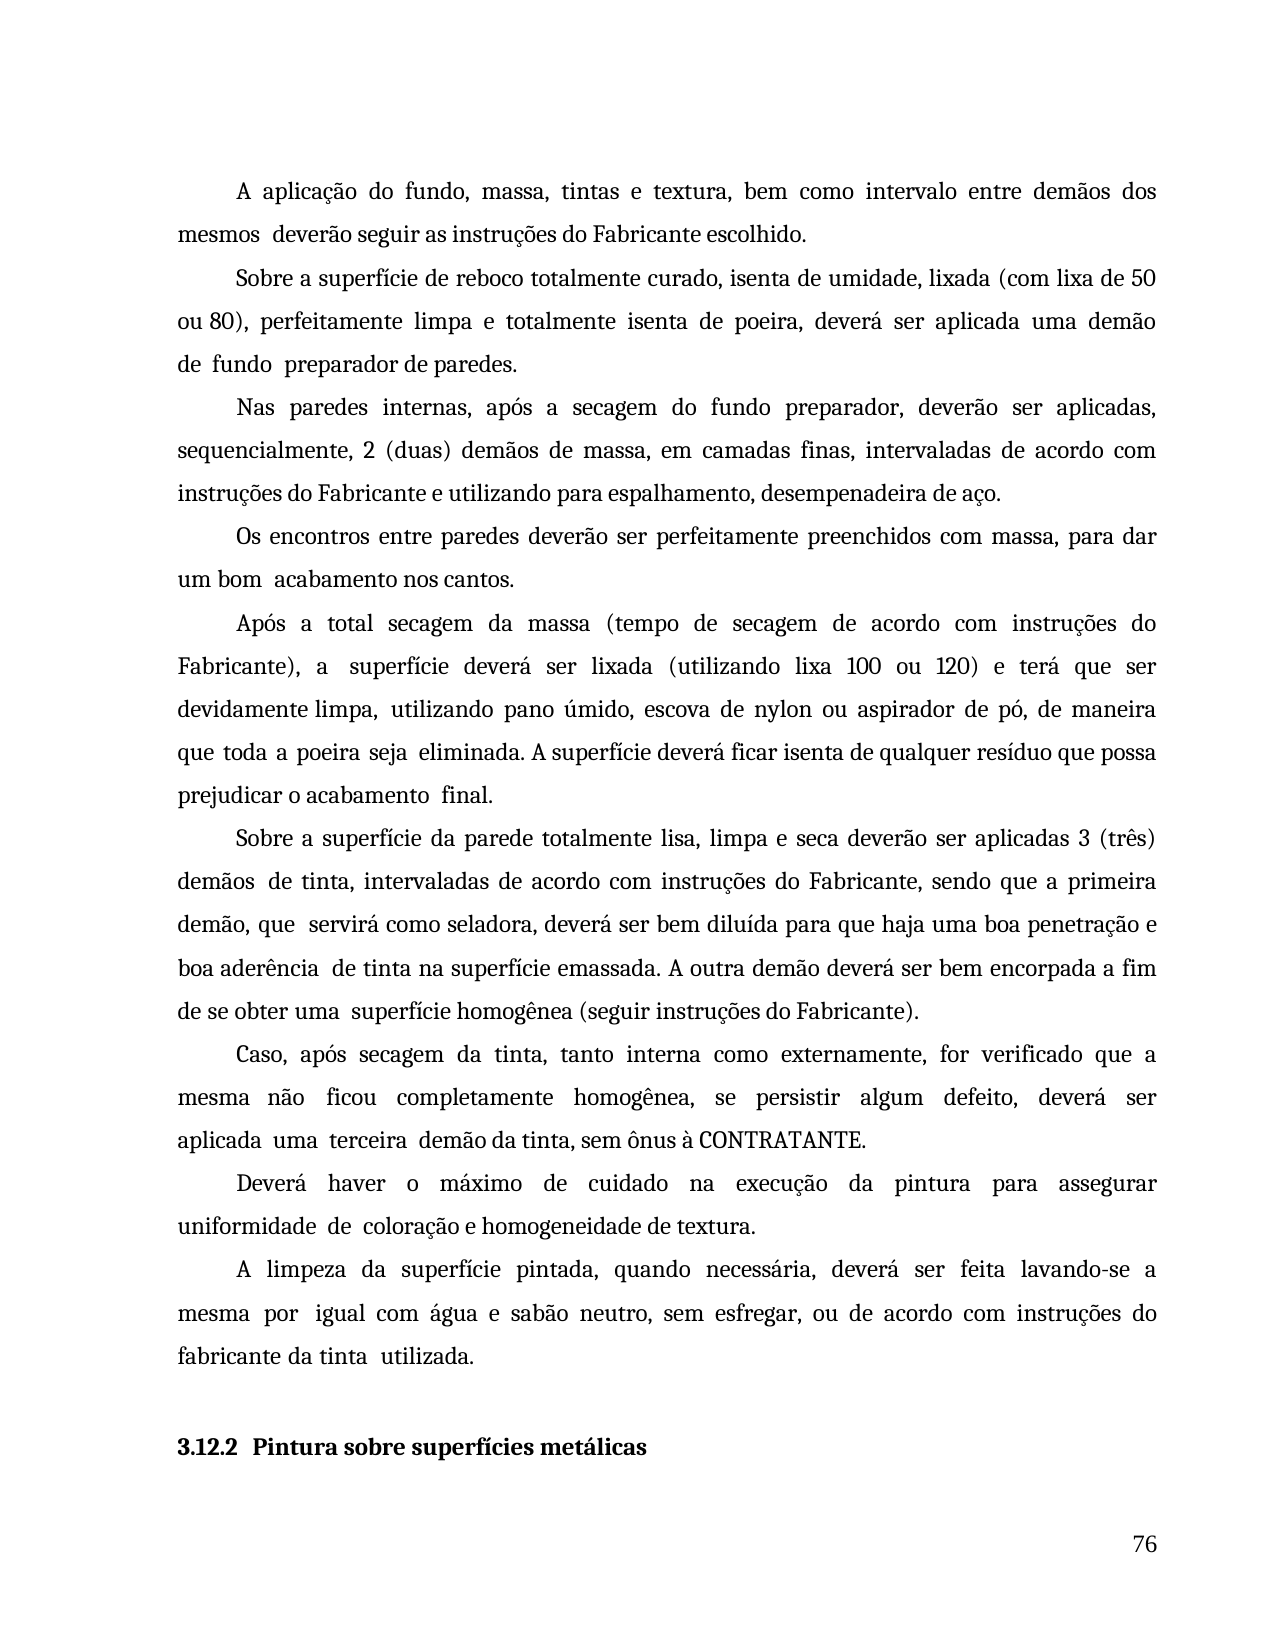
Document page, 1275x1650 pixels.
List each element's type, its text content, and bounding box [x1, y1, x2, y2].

text Sobre a superfície da parede totalmente lisa, limpa e seca deverão ser aplicadas 3 (três) demãos de tinta, intervaladas de acordo com instruções do Fabricante, sendo que a primeira demão, que servirá como seladora, deverá ser bem diluída para que haja uma boa penetração e boa aderência de tinta na superfície emassada. A outra demão deverá ser bem encorpada a fim de se obter uma superfície homogênea (seguir instruções do Fabricante). [177, 824, 1157, 1025]
subtitle Pintura sobre superfícies metálicas [177, 1433, 1157, 1462]
text Caso, após secagem da tinta, tanto interna como externamente, for verificado que a mesma não ficou completamente homogênea, se persistir algum defeito, deverá ser aplicada uma terceira demão da tinta, sem ônus à CONTRATANTE. [177, 1040, 1157, 1155]
text Os encontros entre paredes deverão ser perfeitamente preenchidos com massa, para dar um bom acabamento nos cantos. [177, 522, 1157, 594]
text Deverá haver o máximo de cuidado na execução da pintura para assegurar uniformidade de coloração e homogeneidade de textura. [177, 1169, 1157, 1241]
text Após a total secagem da massa (tempo de secagem de acordo com instruções do Fabricante), a superfície deverá ser lixada (utilizando lixa 100 ou 120) e terá que ser devidamente limpa, utilizando pano úmido, escova de nylon ou aspirador de pó, de maneira que toda a poeira seja eliminada. A superfície deverá ficar isenta de qualquer resíduo que possa prejudicar o acabamento final. [177, 608, 1157, 810]
text A aplicação do fundo, massa, tintas e textura, bem como intervalo entre demãos dos mesmos deverão seguir as instruções do Fabricante escolhido. [177, 177, 1157, 249]
text A limpeza da superfície pintada, quando necessária, deverá ser feita lavando-se a mesma por igual com água e sabão neutro, sem esfregar, ou de acordo com instruções do fabricante da tinta utilizada. [177, 1255, 1157, 1370]
text Sobre a superfície de reboco totalmente curado, isenta de umidade, lixada (com lixa de 50 ou 80), perfeitamente limpa e totalmente isenta de poeira, deverá ser aplicada uma demão de fundo preparador de paredes. [177, 263, 1157, 378]
text Nas paredes internas, após a secagem do fundo preparador, deverão ser aplicadas, sequencialmente, 2 (duas) demãos de massa, em camadas finas, intervaladas de acordo com instruções do Fabricante e utilizando para espalhamento, desempenadeira de aço. [177, 393, 1157, 508]
